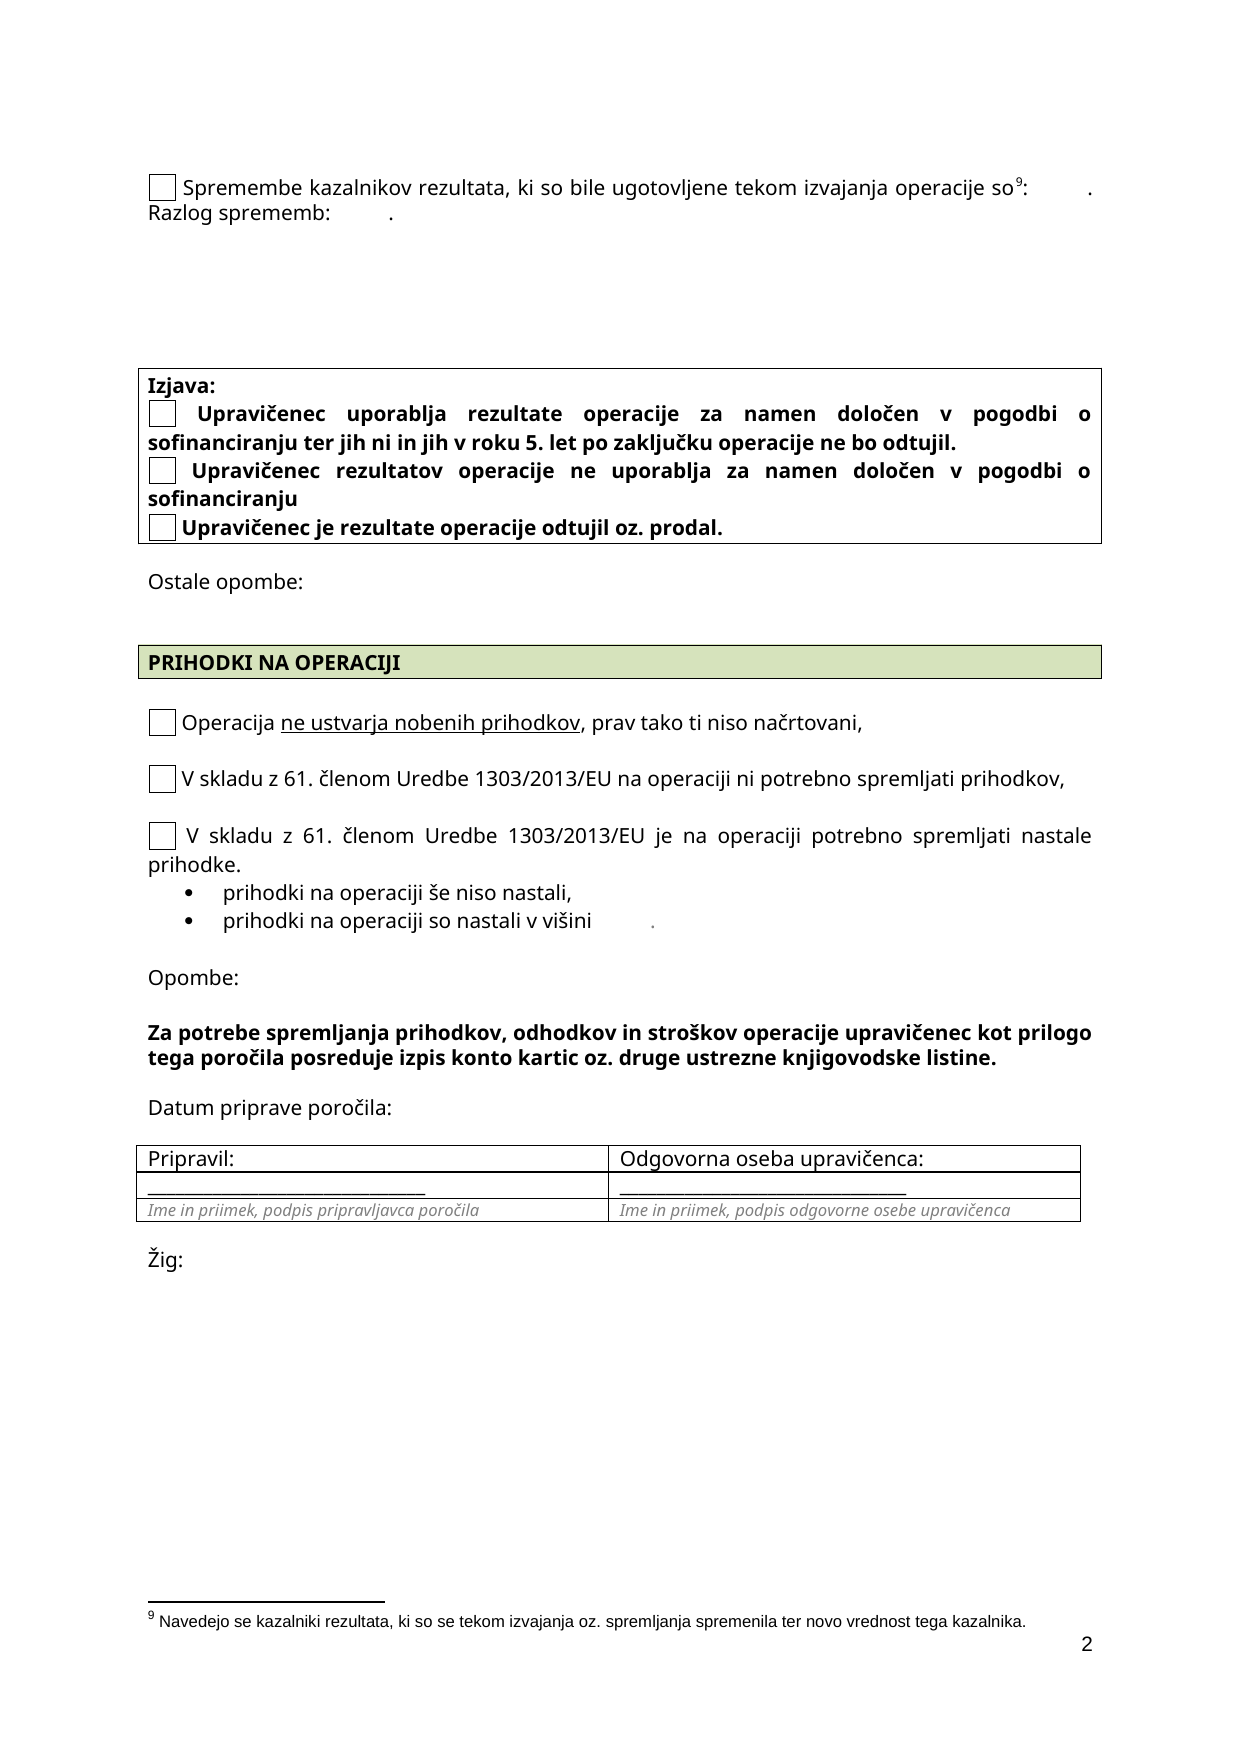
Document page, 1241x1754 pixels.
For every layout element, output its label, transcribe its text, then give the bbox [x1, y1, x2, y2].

text Operacija ne ustvarja nobenih prihodkov, prav tako ti niso načrtovani, [148, 708, 1093, 736]
text Žig: [148, 1247, 1093, 1272]
text Upravičenec je rezultate operacije odtujil oz. prodal. [139, 510, 1101, 543]
table_cell ______________________________ [137, 1173, 608, 1197]
table_cell _______________________________ [609, 1173, 1080, 1197]
list prihodki na operaciji še niso nastali, [185, 878, 1093, 907]
table_cell Ime in priimek, podpis pripravljavca poročila [137, 1199, 608, 1221]
text Izjava: [139, 369, 1101, 399]
text Ostale opombe: [148, 569, 1093, 594]
text V skladu z 61. členom Uredbe 1303/2013/EU je na operaciji potrebno spremljati nastale prihodke. [148, 821, 1093, 878]
text PRIHODKI NA OPERACIJI [139, 646, 1101, 678]
table_header Odgovorna oseba upravičenca: [609, 1146, 1080, 1171]
list prihodki na operaciji so nastali v višini . [185, 907, 1093, 935]
text Za potrebe spremljanja prihodkov, odhodkov in stroškov operacije upravičenec kot prilogo tega poročila posreduje izpis konto kartic oz. druge ustrezne knjigovodske listine. [148, 1020, 1093, 1070]
text Upravičenec uporablja rezultate operacije za namen določen v pogodbi o sofinanciranju ter jih ni in jih v roku 5. let po zaključku operacije ne bo odtujil. [148, 399, 1093, 456]
text V skladu z 61. členom Uredbe 1303/2013/EU na operaciji ni potrebno spremljati prihodkov, [148, 764, 1093, 793]
text Upravičenec rezultatov operacije ne uporablja za namen določen v pogodbi o sofinanciranju [148, 456, 1093, 510]
table_cell Ime in priimek, podpis odgovorne osebe upravičenca [609, 1199, 1080, 1221]
text Spremembe kazalnikov rezultata, ki so bile ugotovljene tekom izvajanja operacije so: . Razlog sprememb: . [148, 175, 1093, 225]
text Opombe: [148, 963, 1093, 992]
text Datum priprave poročila: [148, 1095, 1093, 1120]
table_header Pripravil: [137, 1146, 608, 1171]
